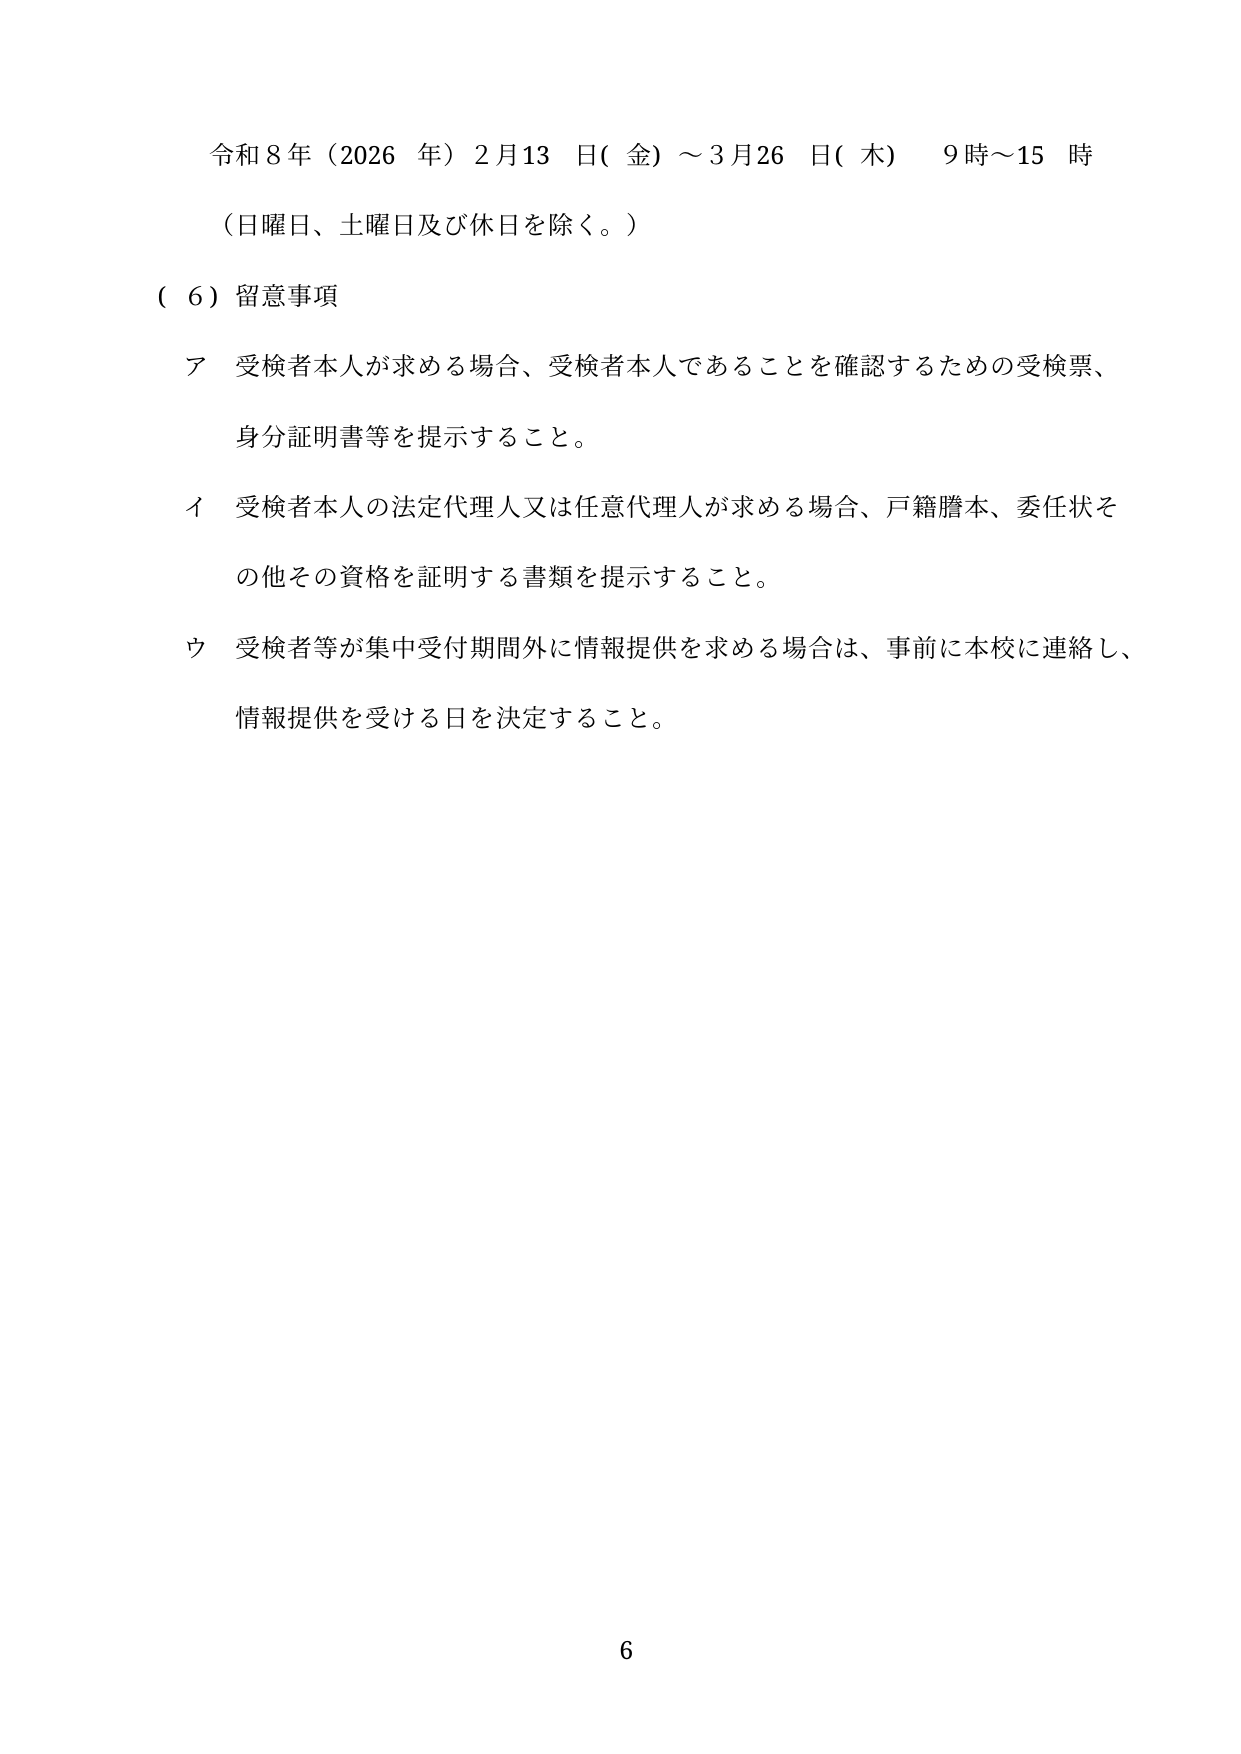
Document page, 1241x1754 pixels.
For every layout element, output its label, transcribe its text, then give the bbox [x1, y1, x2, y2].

text (６) 留意事項 [131, 259, 1121, 330]
text イ 受検者本人の法定代理人又は任意代理人が求める場合、戸籍謄本、委任状その他その資格を証明する書類を提示すること。 [170, 471, 1121, 611]
text ア 受検者本人が求める場合、受検者本人であることを確認するための受検票、身分証明書等を提示すること。 [170, 330, 1121, 471]
text ウ 受検者等が集中受付期間外に情報提供を求める場合は、事前に本校に連絡し、情報提供を受ける日を決定すること。 [170, 611, 1121, 752]
text （日曜日、土曜日及び休日を除く。） [184, 189, 1121, 259]
text 令和８年（2026年）２月13日(金)～３月26日(木) ９時～15時 [184, 118, 1121, 189]
